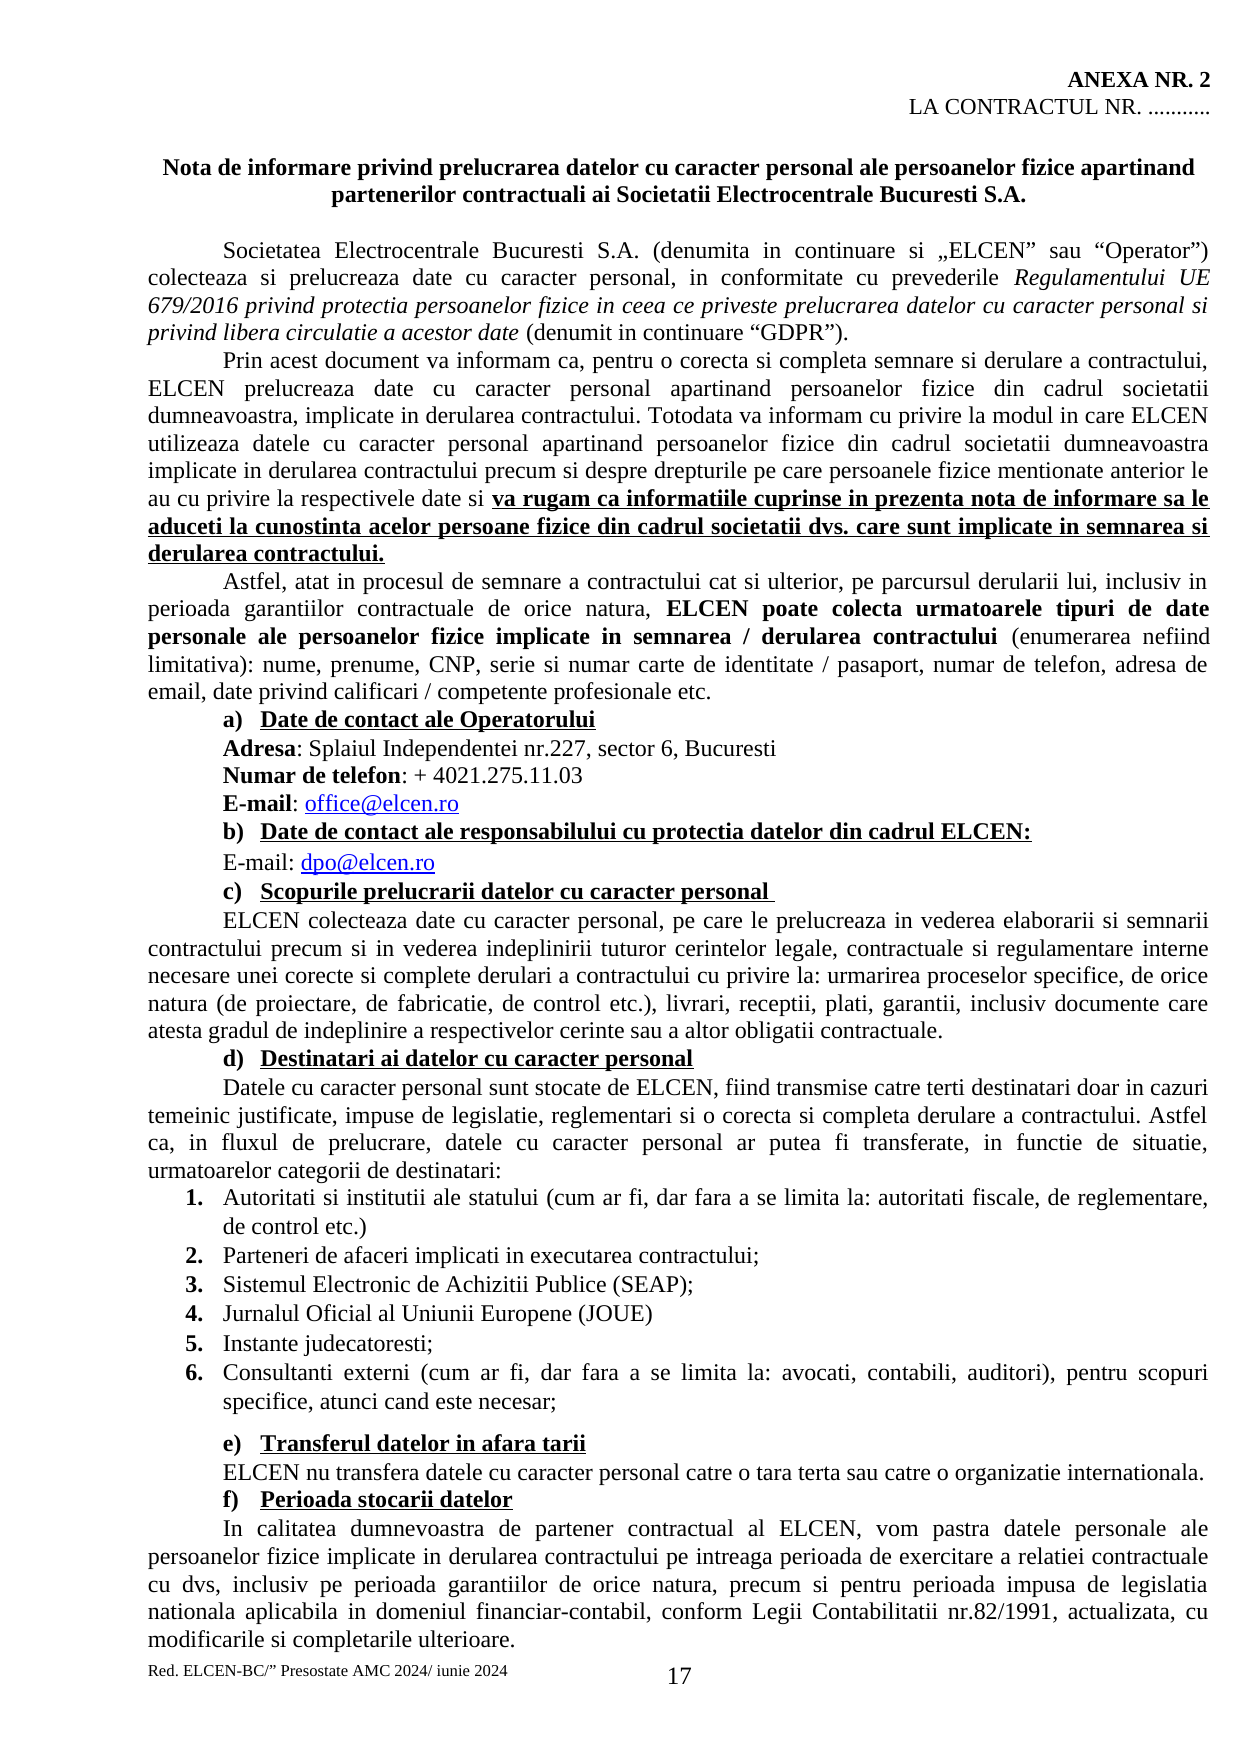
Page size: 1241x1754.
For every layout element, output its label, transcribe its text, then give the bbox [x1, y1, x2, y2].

list Perioada stocarii datelor [223, 1485, 1211, 1513]
text anexa nr. 2 [148, 67, 1211, 93]
list Destinatari ai datelor cu caracter personal [223, 1044, 1211, 1072]
list Transferul datelor in afara tarii [223, 1429, 1211, 1456]
list Date de contact ale responsabilului cu protectia datelor din cadrul ELCEN: [223, 817, 1240, 844]
list Jurnalul Oficial al Uniunii Europene (JOUE) [185, 1299, 1211, 1327]
text Nota de informare privind prelucrarea datelor cu caracter personal ale persoanelor fizice apartinand partenerilor contractuali ai Societatii Electrocentrale Bucuresti S.A. [148, 153, 1211, 208]
text Societatea Electrocentrale Bucuresti S.A. (denumita in continuare si „ELCEN” sau “Operator”) colecteaza si prelucreaza date cu caracter personal, in conformitate cu prevederile Regulamentului UE 679/2016 privind protectia persoanelor fizice in ceea ce priveste prelucrarea datelor cu caracter personal si privind libera circulatie a acestor date (denumit in continuare “GDPR”). [148, 236, 1211, 346]
text Astfel, atat in procesul de semnare a contractului cat si ulterior, pe parcursul derularii lui, inclusiv in perioada garantiilor contractuale de orice natura, ELCEN poate colecta urmatoarele tipuri de date personale ale persoanelor fizice implicate in semnarea / derularea contractului (enumerarea nefiind limitativa): nume, prenume, CNP, serie si numar carte de identitate / pasaport, numar de telefon, adresa de email, date privind calificari / competente profesionale etc. [148, 567, 1211, 705]
list Parteneri de afaceri implicati in executarea contractului; [185, 1241, 1211, 1269]
text Prin acest document va informam ca, pentru o corecta si completa semnare si derulare a contractului, ELCEN prelucreaza date cu caracter personal apartinand persoanelor fizice din cadrul societatii dumneavoastra, implicate in derularea contractului. Totodata va informam cu privire la modul in care ELCEN utilizeaza datele cu caracter personal apartinand persoanelor fizice din cadrul societatii dumneavoastra implicate in derularea contractului precum si despre drepturile pe care persoanele fizice mentionate anterior le au cu privire la respectivele date si va rugam ca informatiile cuprinse in prezenta nota de informare sa le aduceti la cunostinta acelor persoane fizice din cadrul societatii dvs. care sunt implicate in semnarea si derularea contractului. [148, 346, 1211, 567]
list Instante judecatoresti; [185, 1329, 1211, 1356]
text LA CONTRACTUL NR. ........... [148, 93, 1211, 119]
text Adresa: Splaiul Independentei nr.227, sector 6, Bucuresti [148, 734, 1211, 761]
text ELCEN colecteaza date cu caracter personal, pe care le prelucreaza in vederea elaborarii si semnarii contractului precum si in vederea indeplinirii tuturor cerintelor legale, contractuale si regulamentare interne necesare unei corecte si complete derulari a contractului cu privire la: urmarirea proceselor specifice, de orice natura (de proiectare, de fabricatie, de control etc.), livrari, receptii, plati, garantii, inclusiv documente care atesta gradul de indeplinire a respectivelor cerinte sau a altor obligatii contractuale. [148, 906, 1211, 1044]
text E-mail: dpo@elcen.ro [148, 848, 1211, 876]
text Datele cu caracter personal sunt stocate de ELCEN, fiind transmise catre terti destinatari doar in cazuri temeinic justificate, impuse de legislatie, reglementari si o corecta si completa derulare a contractului. Astfel ca, in fluxul de prelucrare, datele cu caracter personal ar putea fi transferate, in functie de situatie, urmatoarelor categorii de destinatari: [148, 1073, 1211, 1183]
list Autoritati si institutii ale statului (cum ar fi, dar fara a se limita la: autoritati fiscale, de reglementare, de control etc.) [185, 1183, 1211, 1240]
text Numar de telefon: + 4021.275.11.03 [148, 761, 1211, 789]
list Date de contact ale Operatorului [223, 705, 1211, 732]
list Scopurile prelucrarii datelor cu caracter personal [223, 876, 1211, 905]
text In calitatea dumnevoastra de partener contractual al ELCEN, vom pastra datele personale ale persoanelor fizice implicate in derularea contractului pe intreaga perioada de exercitare a relatiei contractuale cu dvs, inclusiv pe perioada garantiilor de orice natura, precum si pentru perioada impusa de legislatia nationala aplicabila in domeniul financiar-contabil, conform Legii Contabilitatii nr.82/1991, actualizata, cu modificarile si completarile ulterioare. [148, 1514, 1211, 1652]
text E-mail: office@elcen.ro [148, 789, 1211, 817]
list Sistemul Electronic de Achizitii Publice (SEAP); [185, 1270, 1211, 1298]
text ELCEN nu transfera datele cu caracter personal catre o tara terta sau catre o organizatie internationala. [148, 1458, 1211, 1485]
list Consultanti externi (cum ar fi, dar fara a se limita la: avocati, contabili, auditori), pentru scopuri specifice, atunci cand este necesar; [185, 1358, 1211, 1414]
